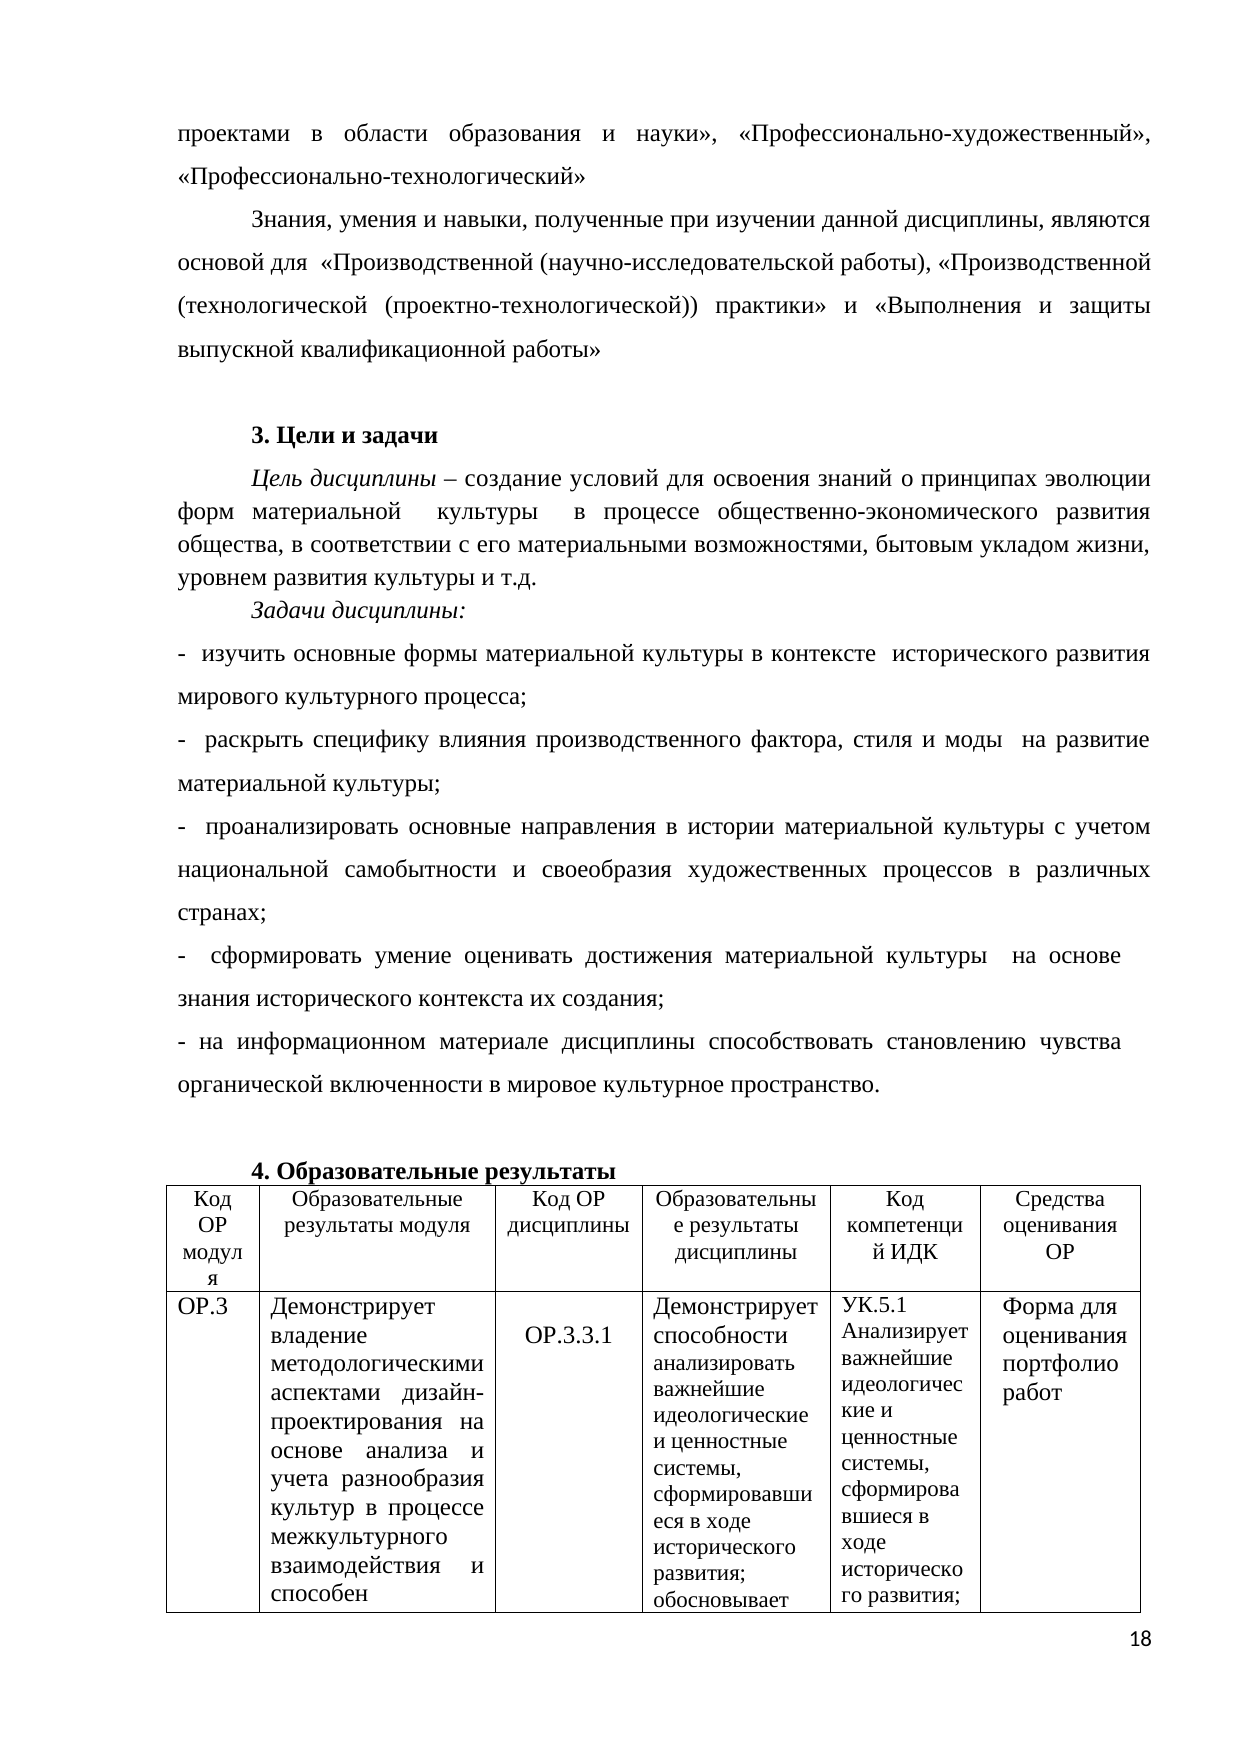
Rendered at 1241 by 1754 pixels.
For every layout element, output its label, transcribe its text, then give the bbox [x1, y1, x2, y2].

table_cell ОР.3.3.1 [496, 1292, 642, 1612]
table_header Средства оценивания ОР [981, 1186, 1140, 1291]
text Знания, умения и навыки, полученные при изучении данной дисциплины, являются основой для «Производственной (научно-исследовательской работы), «Производственной (технологической (проектно-технологической)) практики» и «Выполнения и защиты выпускной квалификационной работы» [177, 204, 1152, 362]
table_header Код компетенций ИДК [831, 1186, 980, 1291]
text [177, 118, 1152, 190]
text - изучить основные формы материальной культуры в контексте исторического развития мирового культурного процесса; [177, 638, 1152, 710]
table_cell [643, 1292, 830, 1612]
table_header Образовательные результаты дисциплины [643, 1186, 830, 1291]
text Задачи дисциплины: [177, 595, 1152, 624]
table_header Код ОР дисциплины [496, 1186, 642, 1291]
text - на информационном материале дисциплины способствовать становлению чувства органической включенности в мировое культурное пространство. [177, 1026, 1122, 1098]
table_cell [831, 1292, 980, 1612]
table_header Код ОР модуля [167, 1186, 259, 1291]
table_header Образовательные результаты модуля [260, 1186, 495, 1291]
text - раскрыть специфику влияния производственного фактора, стиля и моды на развитие материальной культуры; [177, 724, 1152, 796]
text 4. Образовательные результаты [177, 1156, 1152, 1184]
text - сформировать умение оценивать достижения материальной культуры на основе знания исторического контекста их создания; [177, 940, 1122, 1012]
text 3. Цели и задачи [177, 420, 1152, 449]
table_cell ОР.3 [167, 1292, 259, 1612]
text Цель дисциплины – создание условий для освоения знаний о принципах эволюции форм материальной культуры в процессе общественно-экономического развития общества, в соответствии с его материальными возможностями, бытовым укладом жизни, уровнем развития культуры и т.д. [177, 463, 1152, 591]
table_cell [981, 1292, 1140, 1612]
text - проанализировать основные направления в истории материальной культуры с учетом национальной самобытности и своеобразия художественных процессов в различных странах; [177, 811, 1152, 926]
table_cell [260, 1292, 495, 1612]
